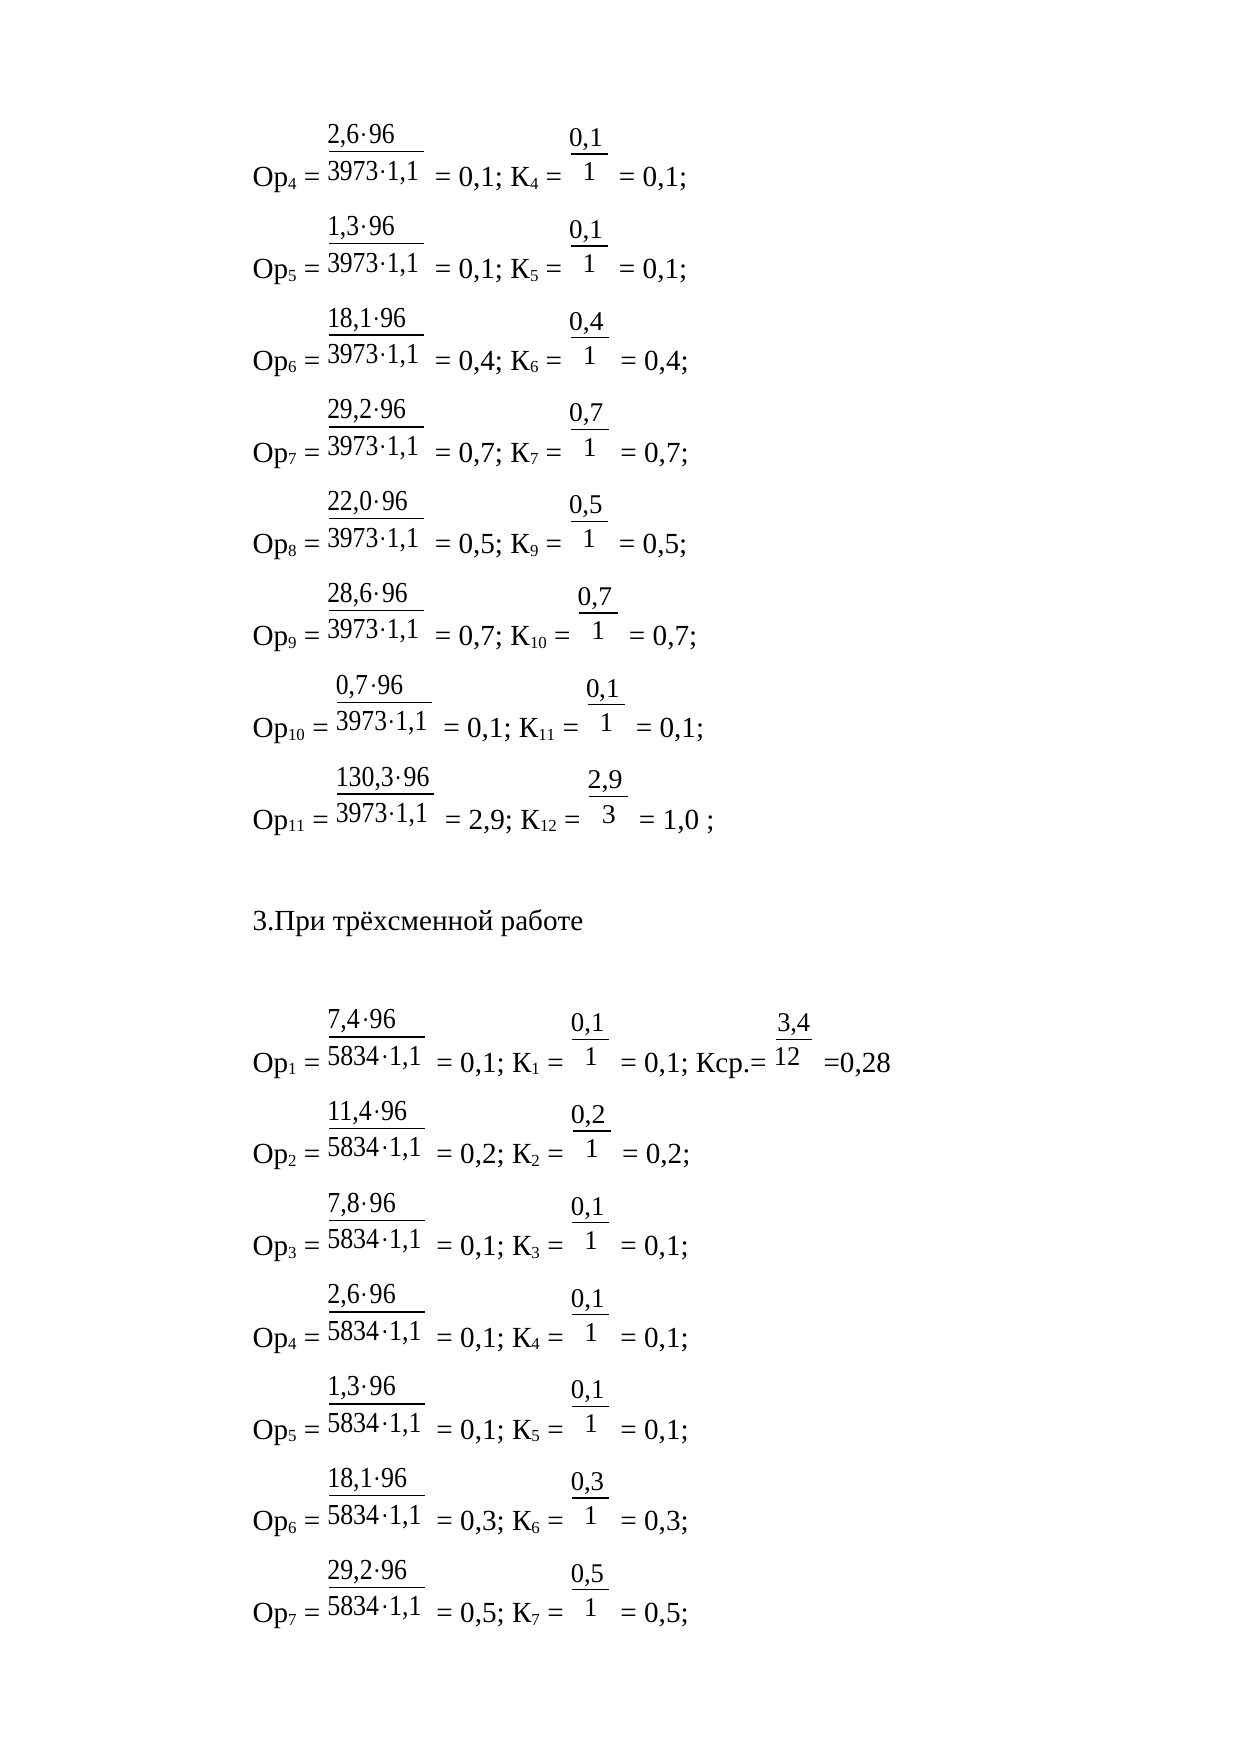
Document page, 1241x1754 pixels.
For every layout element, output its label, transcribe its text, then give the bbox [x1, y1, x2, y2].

text Ор1 = = 0,1; К1 = = 0,1; Кср.= =0,28 [177, 1003, 1152, 1078]
text Ор11 = = 2,9; К12 = = 1,0 ; [177, 761, 1152, 836]
text Ор10 = = 0,1; К11 = = 0,1; [177, 669, 1152, 744]
text Ор4 = = 0,1; К4 = = 0,1; [177, 118, 1152, 193]
text Ор5 = = 0,1; К5 = = 0,1; [177, 1370, 1152, 1445]
text Ор2 = = 0,2; К2 = = 0,2; [177, 1095, 1152, 1170]
text Ор7 = = 0,5; К7 = = 0,5; [177, 1554, 1152, 1629]
text Ор5 = = 0,1; К5 = = 0,1; [177, 210, 1152, 285]
text 3.При трёхсменной работе [177, 903, 1152, 936]
text Ор9 = = 0,7; К10 = = 0,7; [177, 577, 1152, 652]
text Ор7 = = 0,7; К7 = = 0,7; [177, 393, 1152, 468]
text Ор3 = = 0,1; К3 = = 0,1; [177, 1187, 1152, 1262]
text Ор6 = = 0,4; К6 = = 0,4; [177, 302, 1152, 377]
text Ор4 = = 0,1; К4 = = 0,1; [177, 1278, 1152, 1353]
text Ор6 = = 0,3; К6 = = 0,3; [177, 1462, 1152, 1537]
text Ор8 = = 0,5; К9 = = 0,5; [177, 485, 1152, 560]
